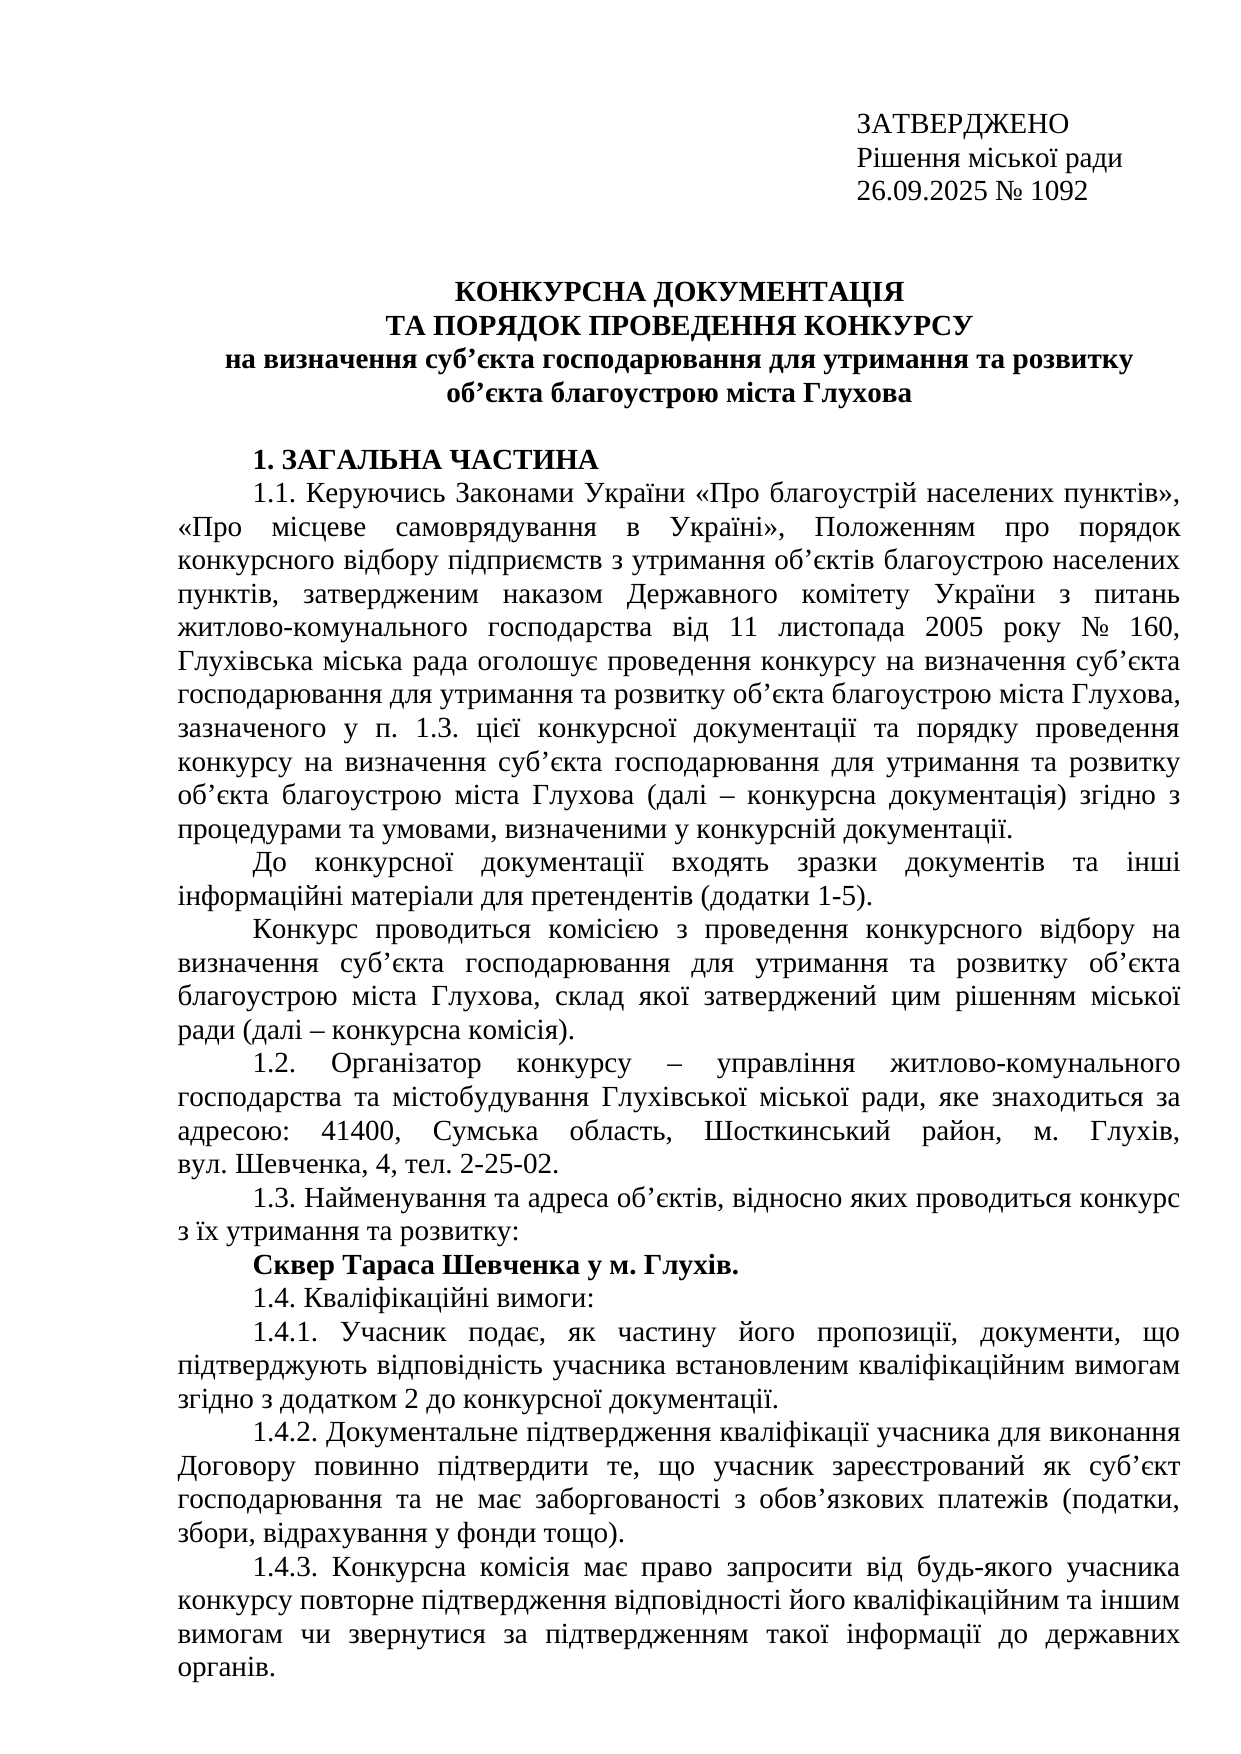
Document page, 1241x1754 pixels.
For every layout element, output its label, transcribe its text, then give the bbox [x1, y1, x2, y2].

text Сквер Тараса Шевченка у м. Глухів. [177, 1247, 1181, 1280]
text 1.1. Керуючись Законами України «Про благоустрій населених пунктів», «Про місцеве самоврядування в Україні», Положенням про порядок конкурсного відбору підприємств з утримання об’єктів благоустрою населених пунктів, затвердженим наказом Державного комітету України з питань житлово-комунального господарства від 11 листопада 2005 року № 160, Глухівська міська рада оголошує проведення конкурсу на визначення суб’єкта господарювання для утримання та розвитку об’єкта благоустрою міста Глухова, зазначеного у п. 1.3. цієї конкурсної документації та порядку проведення конкурсу на визначення суб’єкта господарювання для утримання та розвитку об’єкта благоустрою міста Глухова (далі – конкурсна документація) згідно з процедурами та умовами, визначеними у конкурсній документації. [177, 475, 1181, 844]
text 1. ЗАГАЛЬНА ЧАСТИНА [177, 442, 1181, 475]
text 1.2. Організатор конкурсу – управління житлово-комунального господарства та містобудування Глухівської міської ради, яке знаходиться за адресою: 41400, Сумська область, Шосткинський район, м. Глухів, вул. Шевченка, 4, тел. 2-25-02. [177, 1046, 1181, 1180]
text 1.4. Кваліфікаційні вимоги: [177, 1280, 1181, 1314]
text ЗАТВЕРДЖЕНО [856, 106, 1181, 140]
text 26.09.2025 № 1092 [856, 173, 1181, 207]
text До конкурсної документації входять зразки документів та інші інформаційні матеріали для претендентів (додатки 1-5). [177, 844, 1181, 911]
text КОНКУРСНА ДОКУМЕНТАЦІЯ [177, 274, 1181, 308]
text ТА ПОРЯДОК ПРОВЕДЕННЯ КОНКУРСУ [177, 308, 1181, 341]
text 1.4.1. Учасник подає, як частину його пропозиції, документи, що підтверджують відповідність учасника встановленим кваліфікаційним вимогам згідно з додатком 2 до конкурсної документації. [177, 1314, 1181, 1414]
text 1.3. Найменування та адреса об’єктів, відносно яких проводиться конкурс з їх утримання та розвитку: [177, 1180, 1181, 1247]
text Конкурс проводиться комісією з проведення конкурсного відбору на визначення суб’єкта господарювання для утримання та розвитку об’єкта благоустрою міста Глухова, склад якої затверджений цим рішенням міської ради (далі – конкурсна комісія). [177, 911, 1181, 1046]
text 1.4.3. Конкурсна комісія має право запросити від будь-якого учасника конкурсу повторне підтвердження відповідності його кваліфікаційним та іншим вимогам чи звернутися за підтвердженням такої інформації до державних органів. [177, 1549, 1181, 1683]
text 1.4.2. Документальне підтвердження кваліфікації учасника для виконання Договору повинно підтвердити те, що учасник зареєстрований як суб’єкт господарювання та не має заборгованості з обов’язкових платежів (податки, збори, відрахування у фонди тощо). [177, 1414, 1181, 1549]
text на визначення суб’єкта господарювання для утримання та розвитку об’єкта благоустрою міста Глухова [177, 341, 1181, 408]
text Рішення міської ради [856, 140, 1181, 173]
